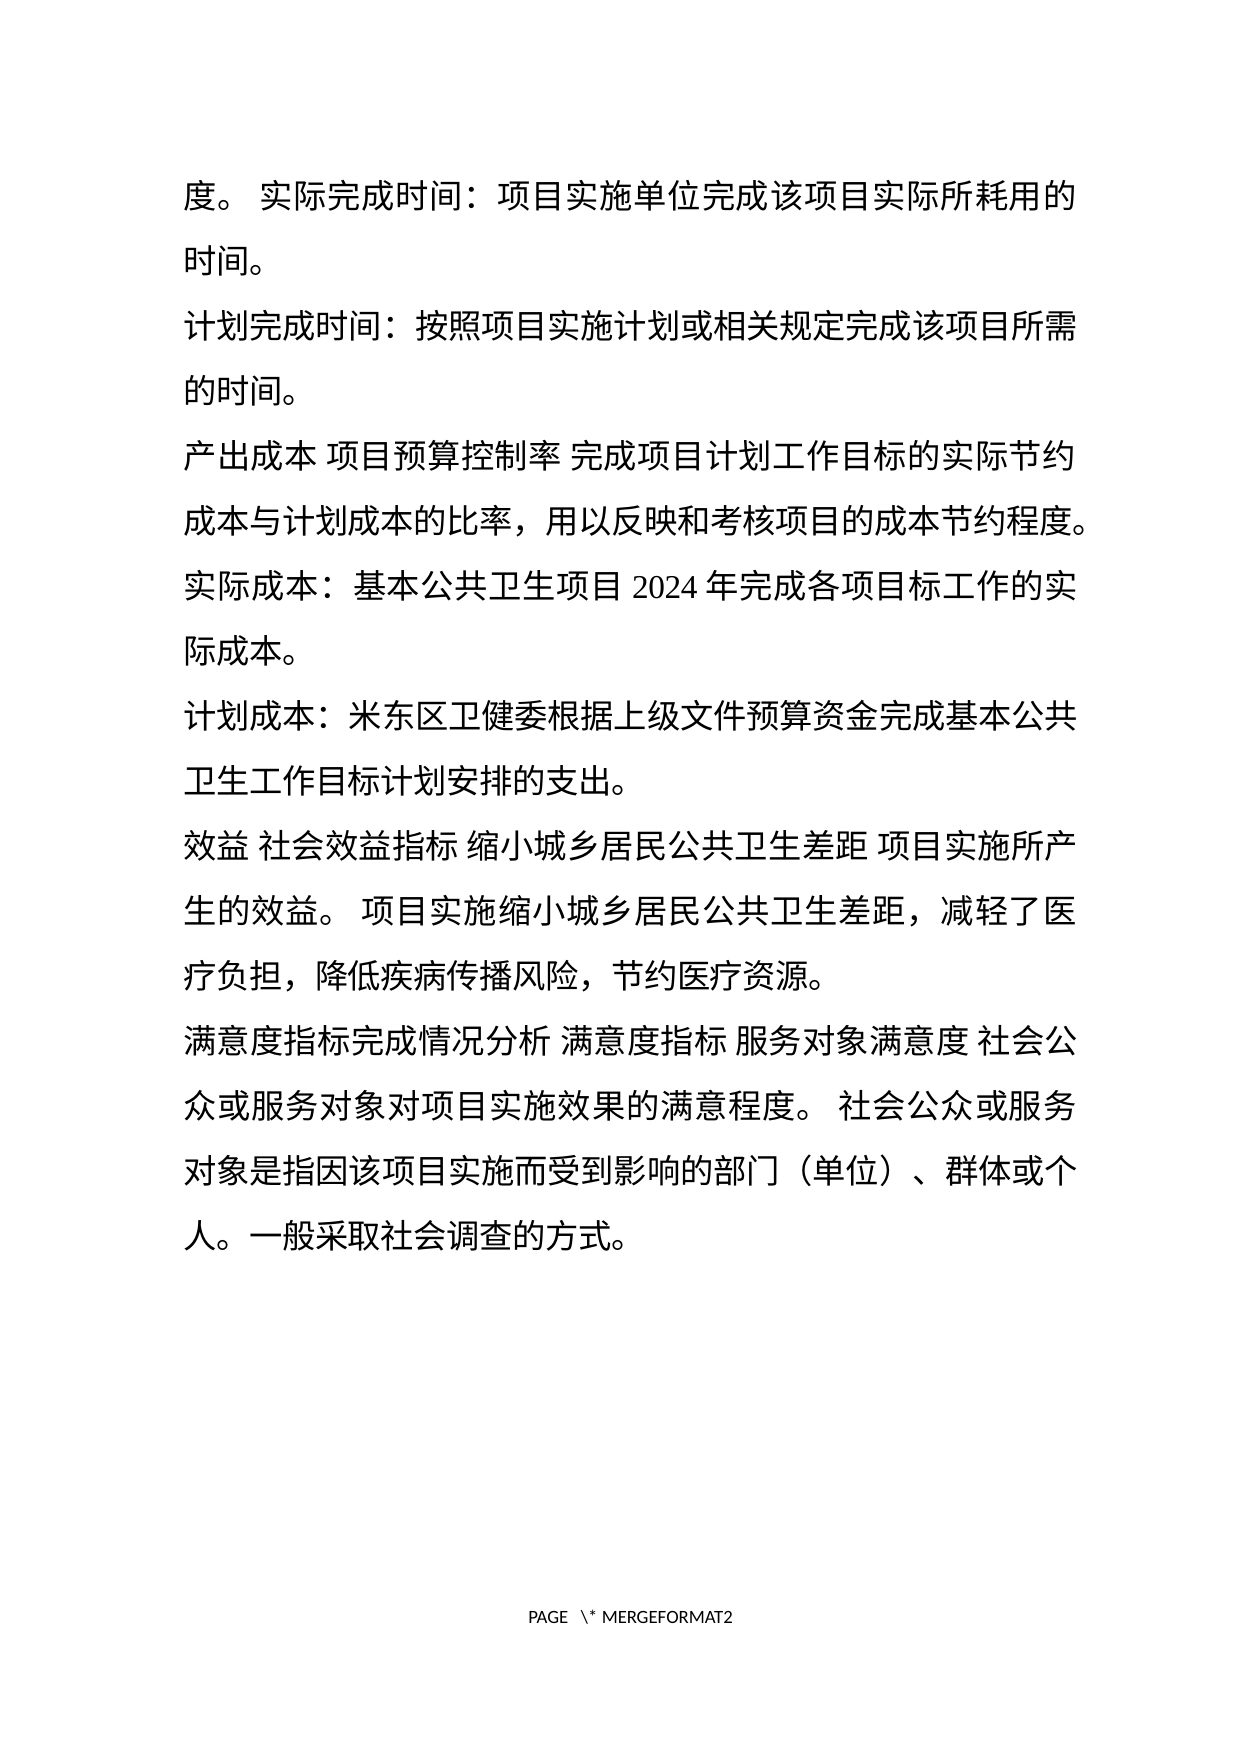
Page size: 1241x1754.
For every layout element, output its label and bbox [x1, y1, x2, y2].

text [183, 162, 1078, 1267]
